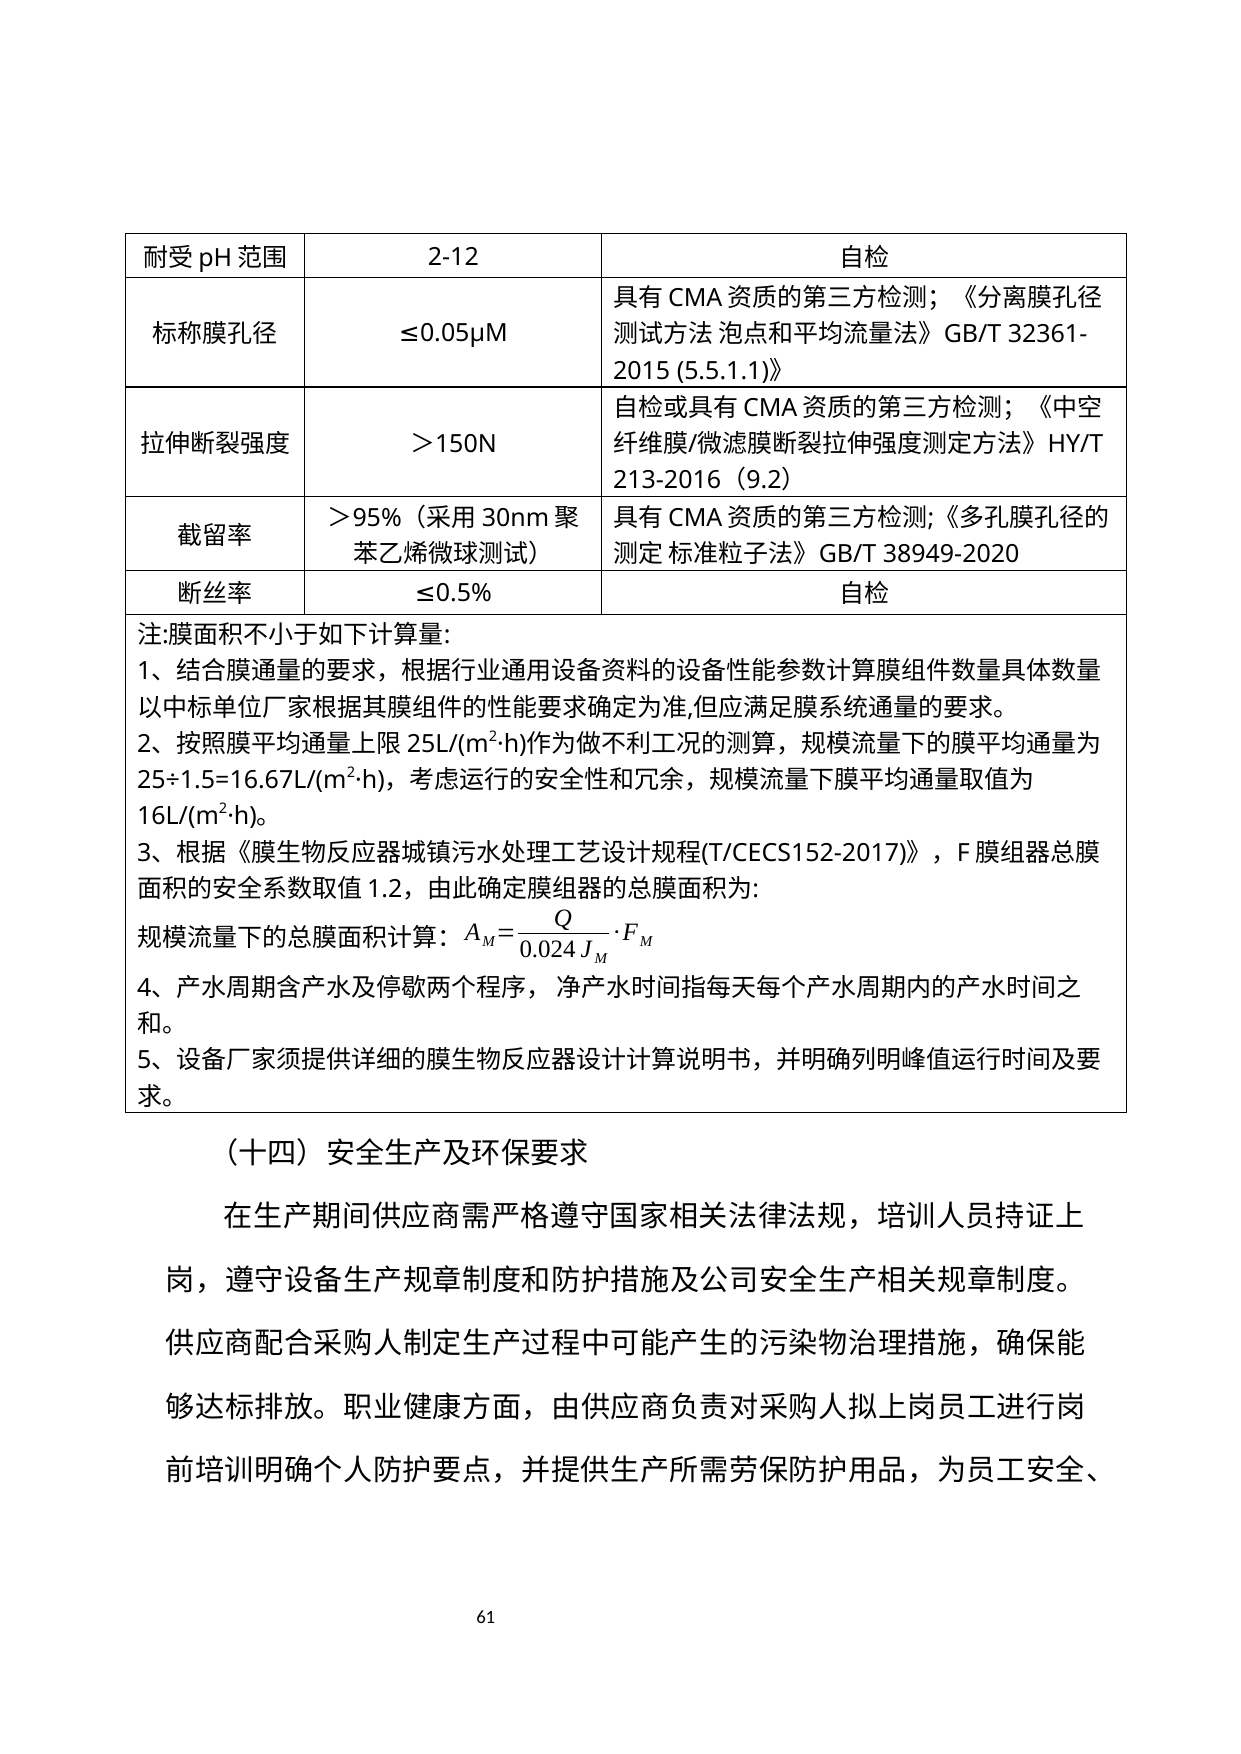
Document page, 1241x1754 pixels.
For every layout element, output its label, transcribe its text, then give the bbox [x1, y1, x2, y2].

table_cell 2-12 [305, 234, 601, 277]
list 安全生产及环保要求 [165, 1129, 1087, 1172]
table_cell 截留率 [126, 497, 304, 570]
table_cell 标称膜孔径 [126, 278, 304, 386]
table_cell ＞95%（采用30nm聚苯乙烯微球测试） [305, 497, 601, 570]
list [165, 1193, 1087, 1489]
table_cell 断丝率 [126, 571, 304, 613]
table_cell 自检 [602, 234, 1126, 277]
table_cell 自检 [602, 571, 1126, 613]
table_cell 具有CMA资质的第三方检测；《分离膜孔径测试方法 泡点和平均流量法》GB/T 32361-2015 (5.5.1.1)》 [602, 278, 1126, 386]
table_cell ≤0.05μM [305, 278, 601, 386]
table_cell 耐受pH范围 [126, 234, 304, 277]
table_cell 具有CMA资质的第三方检测;《多孔膜孔径的测定 标准粒子法》GB/T 38949-2020 [602, 497, 1126, 570]
table_cell ≤0.5% [305, 571, 601, 613]
table_cell 注:膜面积不小于如下计算量: 1、结合膜通量的要求，根据行业通用设备资料的设备性能参数计算膜组件数量具体数量以中标单位厂家根据其膜组件的性能要求确定为准,但应满足膜系统通量的要求。 2、按照膜平均通量上限 25L/(m2·h)作为做不利工况的测算，规模流量下的膜平均通量为 25÷1.5=16.67L/(m2·h)，考虑运行的安全性和冗余，规模流量下膜平均通量取值为 16L/(m2·h)。 3、根据《膜生物反应器城镇污水处理工艺设计规程(T/CECS152-2017)》，F膜组器总膜面积的安全系数取值1.2，由此确定膜组器的总膜面积为: 规模流量下的总膜面积计算： 4、产水周期含产水及停歇两个程序， 净产水时间指每天每个产水周期内的产水时间之和。 5、设备厂家须提供详细的膜生物反应器设计计算说明书，并明确列明峰值运行时间及要求。 [126, 615, 1126, 1112]
table_cell 自检或具有CMA资质的第三方检测；《中空纤维膜/微滤膜断裂拉伸强度测定方法》HY/T 213-2016（9.2） [602, 388, 1126, 496]
table_cell ＞150N [305, 388, 601, 496]
table_cell 拉伸断裂强度 [126, 388, 304, 496]
